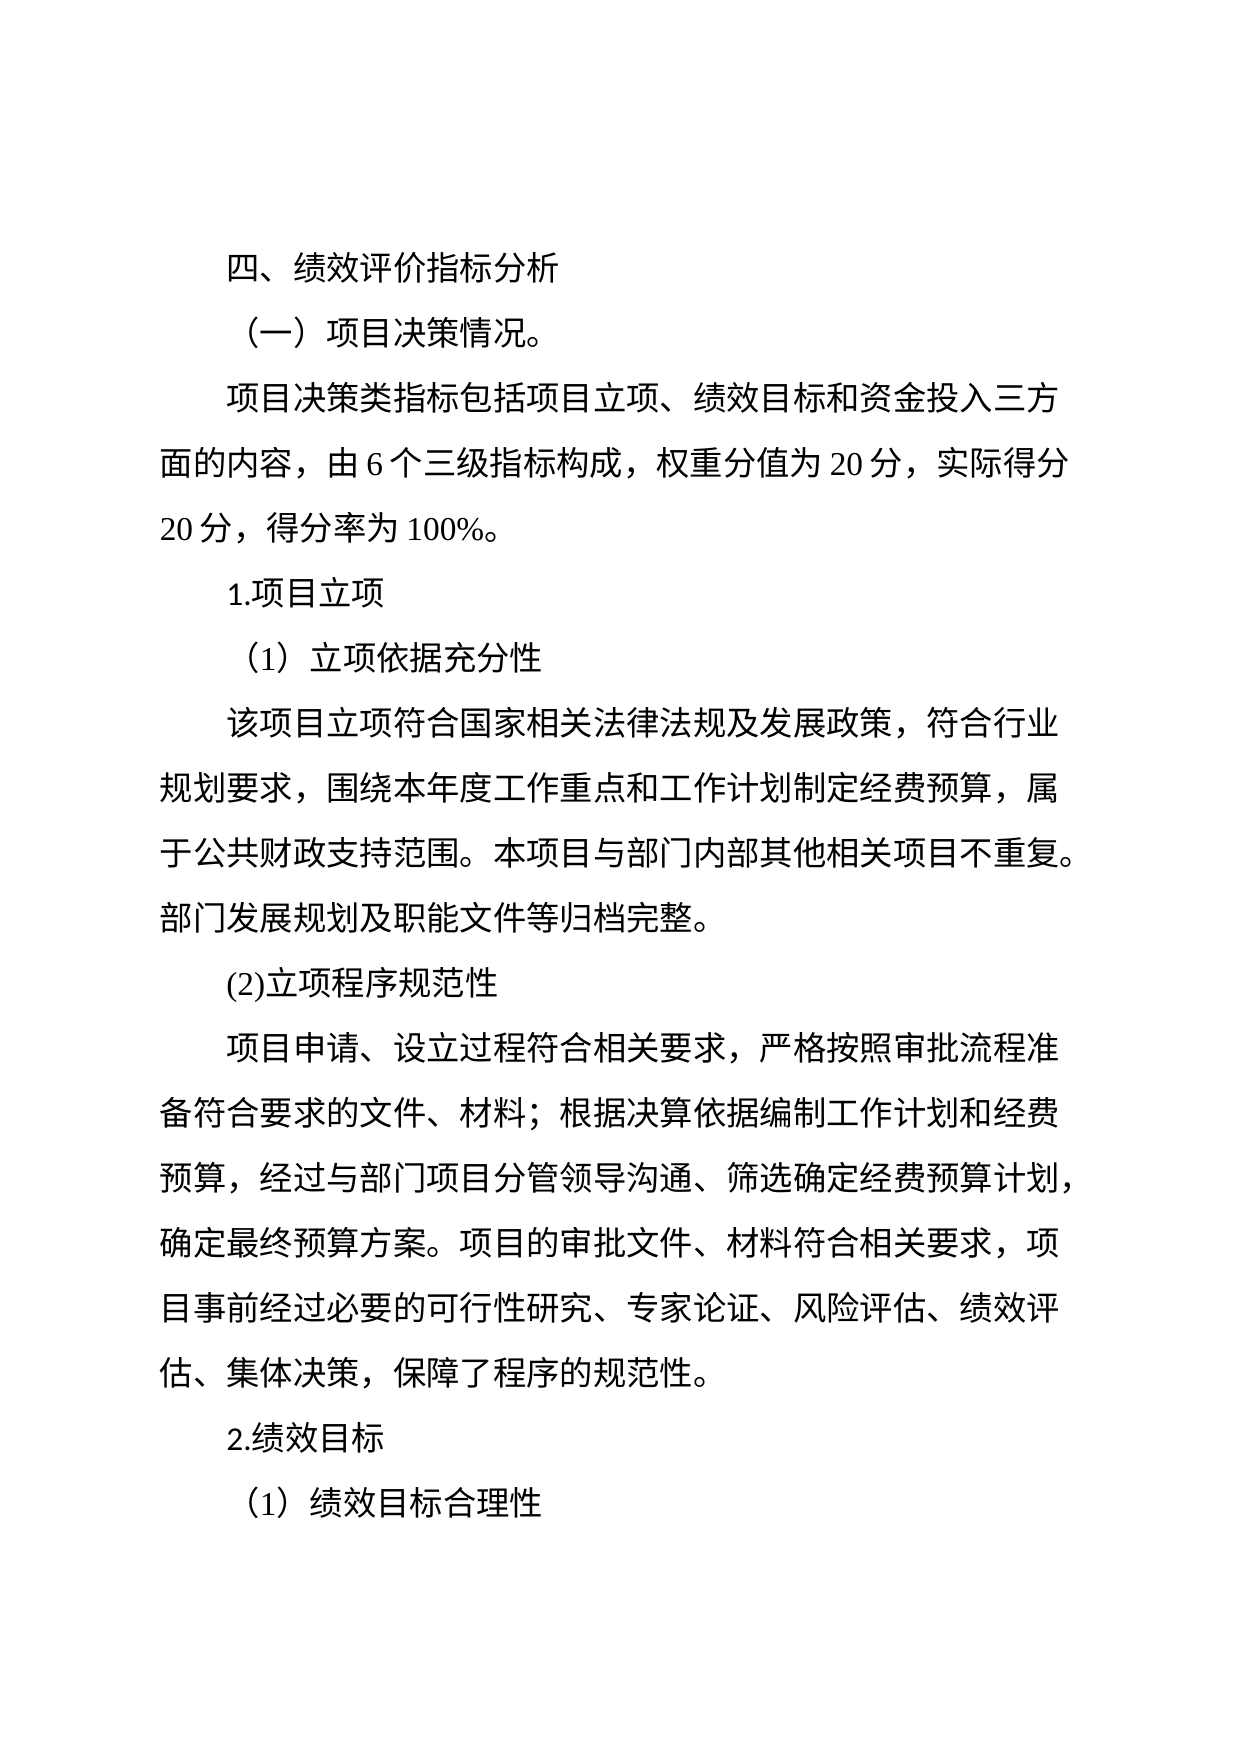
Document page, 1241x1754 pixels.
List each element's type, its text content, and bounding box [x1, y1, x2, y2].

text （1）立项依据充分性 [159, 623, 1081, 688]
text 1.项目立项 [159, 558, 1081, 623]
text 2.绩效目标 [159, 1403, 1081, 1468]
text 项目决策类指标包括项目立项、绩效目标和资金投入三方面的内容，由6个三级指标构成，权重分值为20分，实际得分20分，得分率为100%。 [159, 363, 1081, 558]
text （1）绩效目标合理性 [159, 1468, 1081, 1533]
text (2)立项程序规范性 [159, 948, 1081, 1013]
text 项目申请、设立过程符合相关要求，严格按照审批流程准备符合要求的文件、材料；根据决算依据编制工作计划和经费预算，经过与部门项目分管领导沟通、筛选确定经费预算计划，确定最终预算方案。项目的审批文件、材料符合相关要求，项目事前经过必要的可行性研究、专家论证、风险评估、绩效评估、集体决策，保障了程序的规范性。 [159, 1013, 1081, 1403]
text （一）项目决策情况。 [159, 298, 1081, 363]
text 该项目立项符合国家相关法律法规及发展政策，符合行业规划要求，围绕本年度工作重点和工作计划制定经费预算，属于公共财政支持范围。本项目与部门内部其他相关项目不重复。部门发展规划及职能文件等归档完整。 [159, 688, 1081, 948]
text 四、绩效评价指标分析 [159, 233, 1081, 298]
